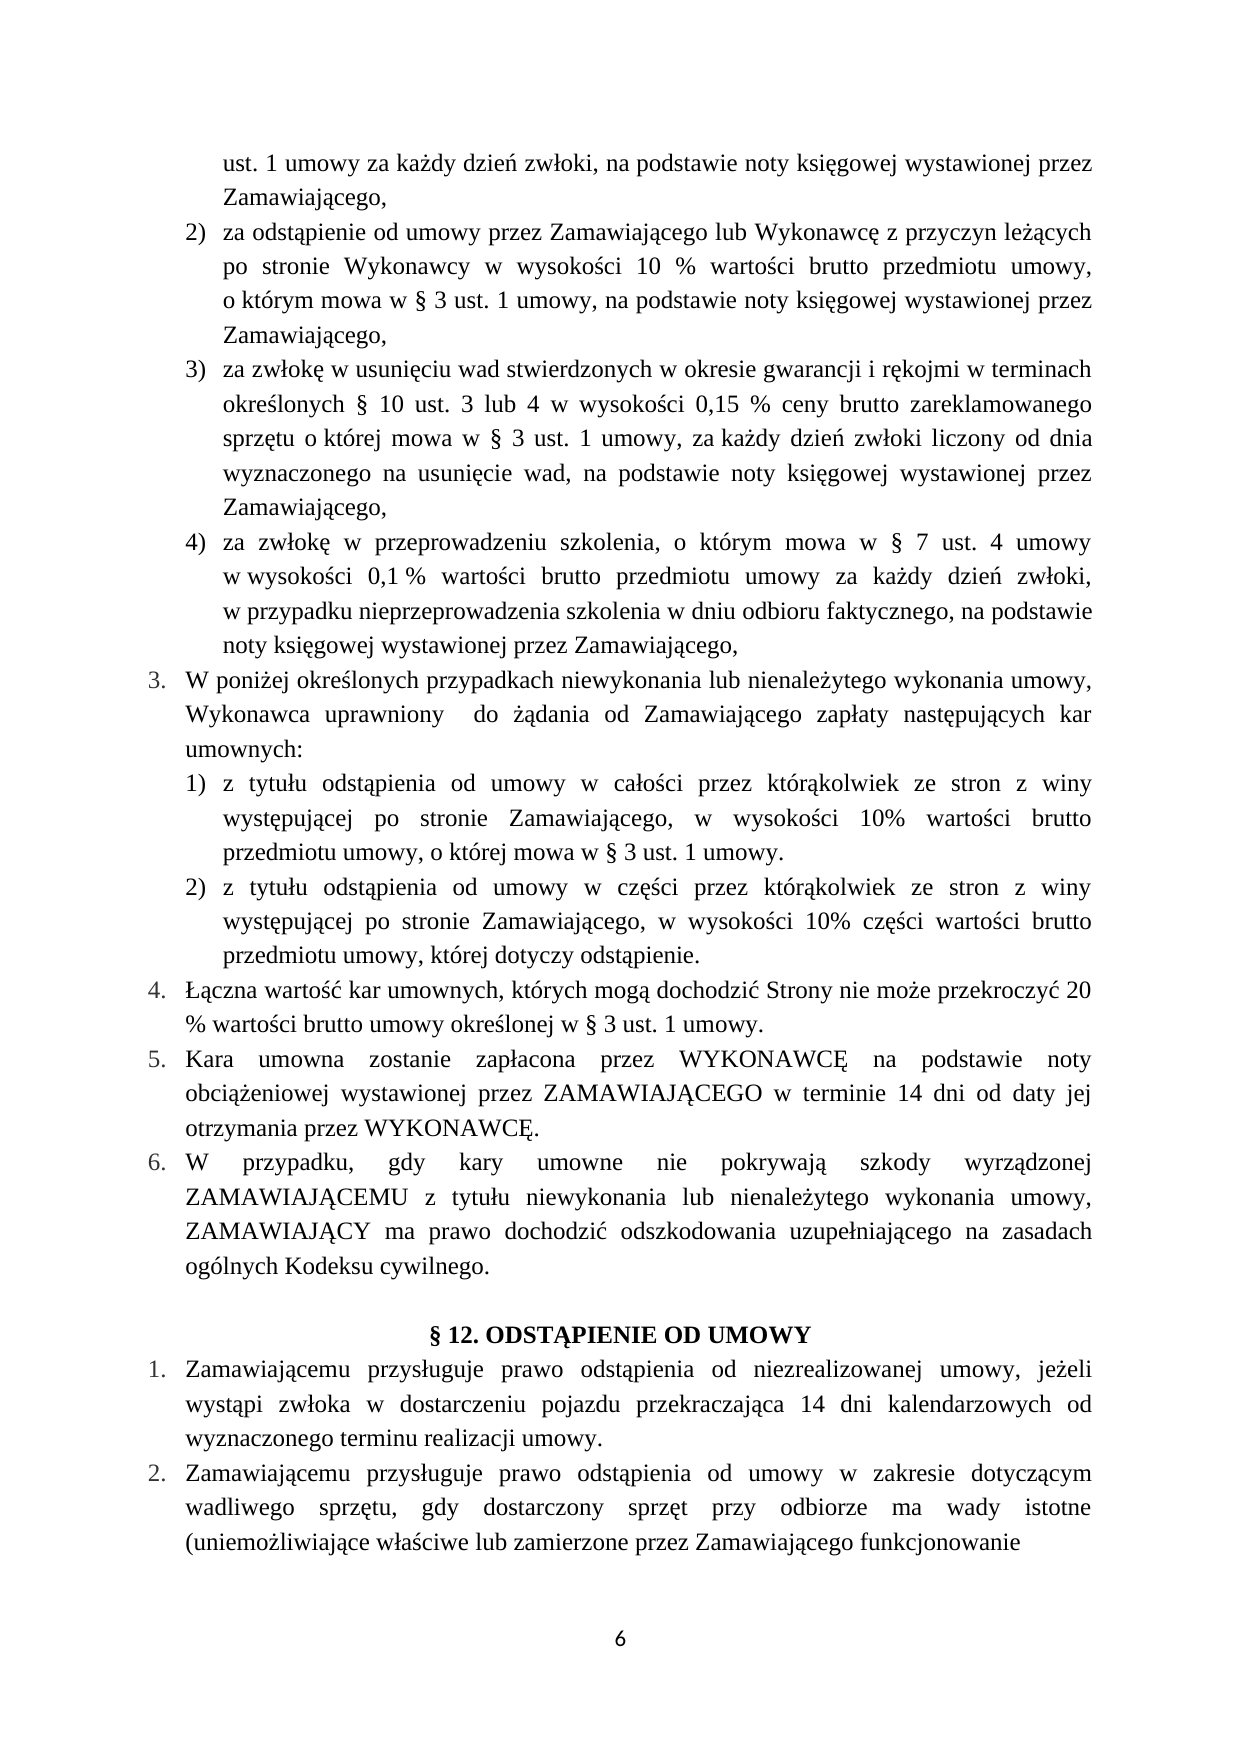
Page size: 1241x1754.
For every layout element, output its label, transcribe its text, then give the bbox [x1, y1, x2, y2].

list W przypadku, gdy kary umowne nie pokrywają szkody wyrządzonej ZAMAWIAJĄCEMU z tytułu niewykonania lub nienależytego wykonania umowy, ZAMAWIAJĄCY ma prawo dochodzić odszkodowania uzupełniającego na zasadach ogólnych Kodeksu cywilnego. [148, 1147, 1093, 1280]
list Łączna wartość kar umownych, których mogą dochodzić Strony nie może przekroczyć 20 % wartości brutto umowy określonej w § 3 ust. 1 umowy. [148, 975, 1093, 1038]
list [185, 148, 1093, 211]
list z tytułu odstąpienia od umowy w części przez którąkolwiek ze stron z winy występującej po stronie Zamawiającego, w wysokości 10% części wartości brutto przedmiotu umowy, której dotyczy odstąpienie. [185, 872, 1093, 969]
list W poniżej określonych przypadkach niewykonania lub nienależytego wykonania umowy, Wykonawca uprawniony do żądania od Zamawiającego zapłaty następujących kar umownych: [148, 665, 1093, 762]
text § 12. ODSTĄPIENIE OD UMOWY [148, 1320, 1093, 1349]
list za odstąpienie od umowy przez Zamawiającego lub Wykonawcę z przyczyn leżących po stronie Wykonawcy w wysokości 10 % wartości brutto przedmiotu umowy, o którym mowa w § 3 ust. 1 umowy, na podstawie noty księgowej wystawionej przez Zamawiającego, [185, 217, 1093, 349]
list Kara umowna zostanie zapłacona przez WYKONAWCĘ na podstawie noty obciążeniowej wystawionej przez ZAMAWIAJĄCEGO w terminie 14 dni od daty jej otrzymania przez WYKONAWCĘ. [148, 1044, 1093, 1142]
list za zwłokę w usunięciu wad stwierdzonych w okresie gwarancji i rękojmi w terminach określonych § 10 ust. 3 lub 4 w wysokości 0,15 % ceny brutto zareklamowanego sprzętu o której mowa w § 3 ust. 1 umowy, za każdy dzień zwłoki liczony od dnia wyznaczonego na usunięcie wad, na podstawie noty księgowej wystawionej przez Zamawiającego, [185, 354, 1093, 521]
list z tytułu odstąpienia od umowy w całości przez którąkolwiek ze stron z winy występującej po stronie Zamawiającego, w wysokości 10% wartości brutto przedmiotu umowy, o której mowa w § 3 ust. 1 umowy. [185, 768, 1093, 866]
list za zwłokę w przeprowadzeniu szkolenia, o którym mowa w § 7 ust. 4 umowy w wysokości 0,1 % wartości brutto przedmiotu umowy za każdy dzień zwłoki, w przypadku nieprzeprowadzenia szkolenia w dniu odbioru faktycznego, na podstawie noty księgowej wystawionej przez Zamawiającego, [185, 527, 1093, 659]
list Zamawiającemu przysługuje prawo odstąpienia od niezrealizowanej umowy, jeżeli wystąpi zwłoka w dostarczeniu pojazdu przekraczająca 14 dni kalendarzowych od wyznaczonego terminu realizacji umowy. [148, 1354, 1093, 1452]
list Zamawiającemu przysługuje prawo odstąpienia od umowy w zakresie dotyczącym wadliwego sprzętu, gdy dostarczony sprzęt przy odbiorze ma wady istotne (uniemożliwiające właściwe lub zamierzone przez Zamawiającego funkcjonowanie [148, 1458, 1093, 1556]
